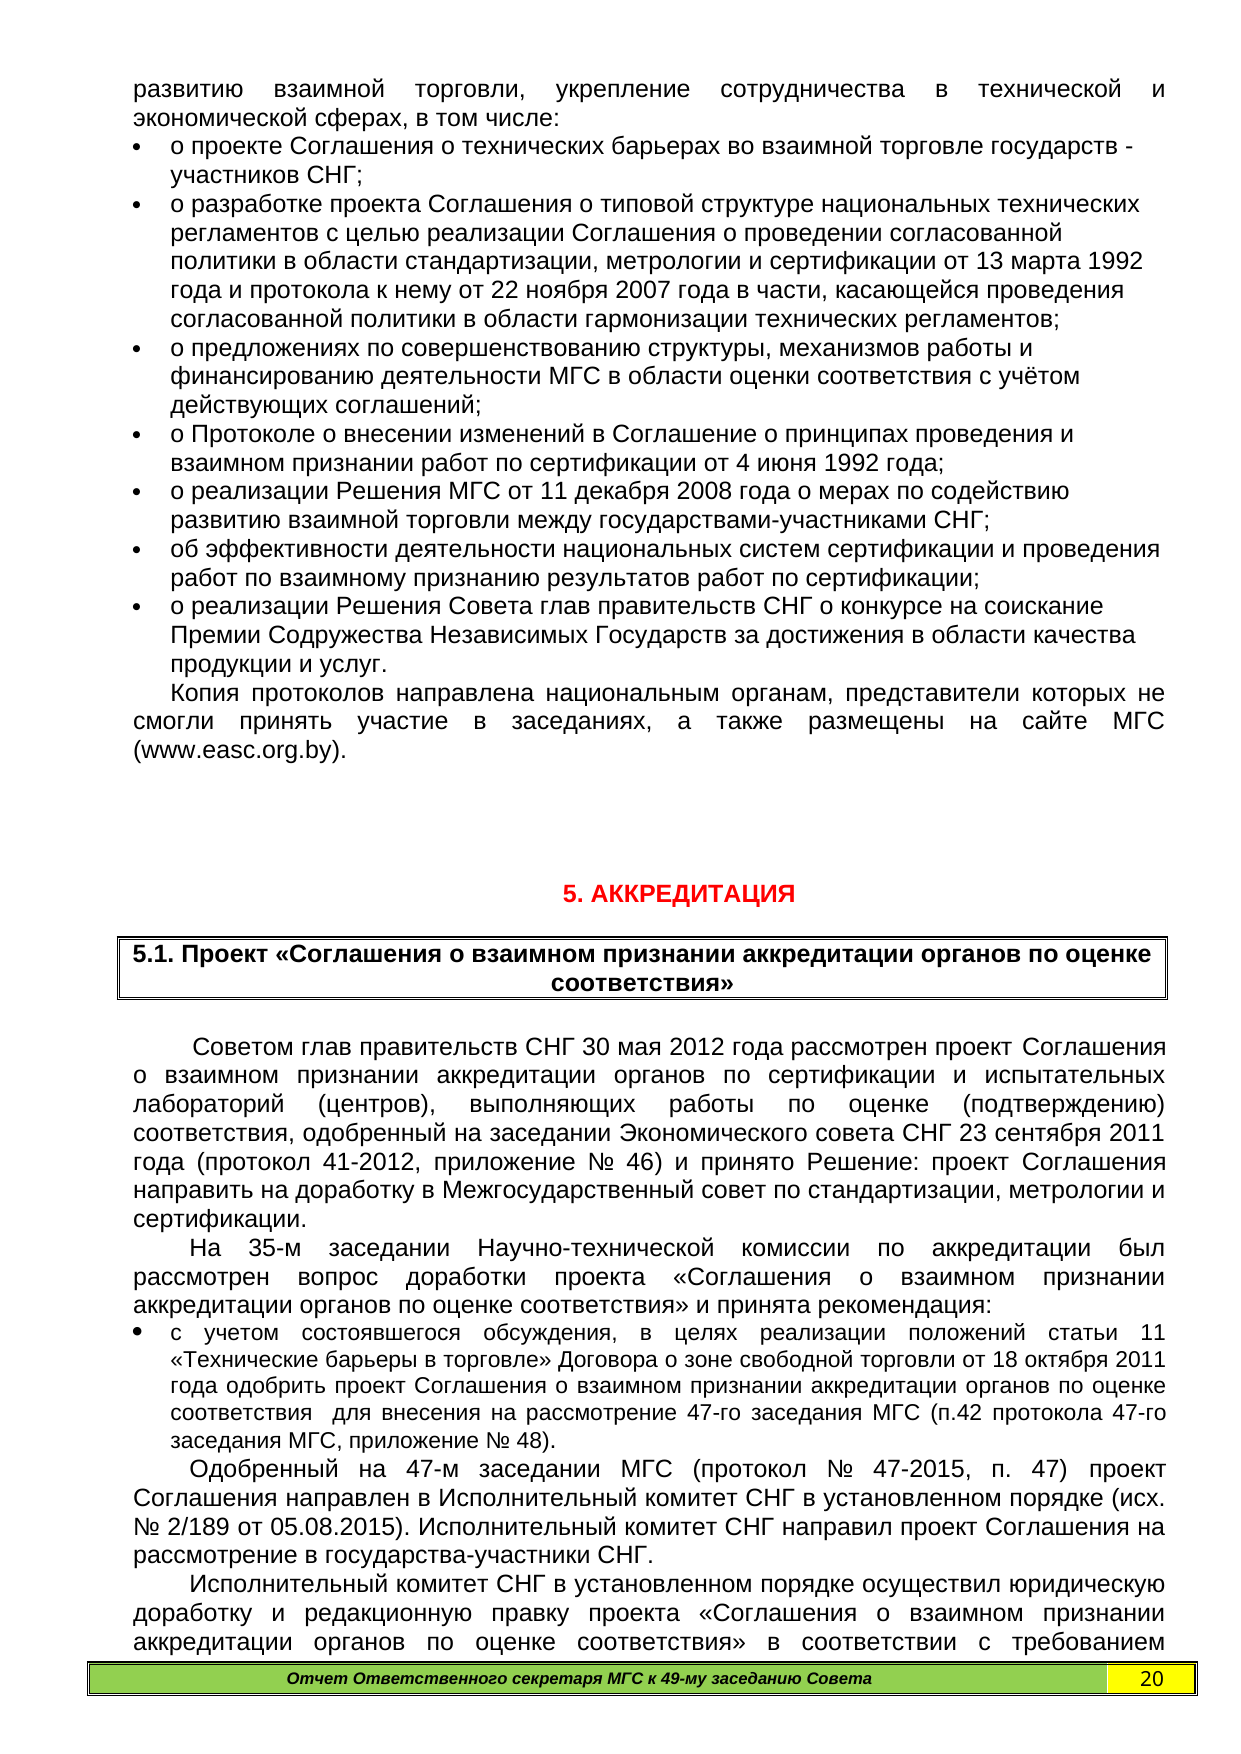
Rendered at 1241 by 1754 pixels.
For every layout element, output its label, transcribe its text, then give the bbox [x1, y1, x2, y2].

text Копия протоколов направлена национальным органам, представители которых не смогли принять участие в заседаниях, а также размещены на сайте МГС (www.easc.org.by). [133, 678, 1166, 764]
text На 35-м заседании Научно-технической комиссии по аккредитации был рассмотрен вопрос доработки проекта «Соглашения о взаимном признании аккредитации органов по оценке соответствия» и принята рекомендация: [133, 1233, 1166, 1319]
text 5. АККРЕДИТАЦИЯ [133, 879, 1166, 908]
list о разработке проекта Соглашения о типовой структуре национальных технических регламентов с целью реализации Соглашения о проведении согласованной политики в области стандартизации, метрологии и сертификации от 13 марта 1992 года и протокола к нему от 22 ноября 2007 года в части, касающейся проведения согласованной политики в области гармонизации технических регламентов; [133, 189, 1166, 333]
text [133, 1569, 1166, 1655]
list о реализации Решения МГС от 11 декабря 2008 года о мерах по содействию развитию взаимной торговли между государствами-участниками СНГ; [133, 476, 1166, 534]
list о предложениях по совершенствованию структуры, механизмов работы и финансированию деятельности МГС в области оценки соответствия с учётом действующих соглашений; [133, 333, 1166, 419]
list о реализации Решения Совета глав правительств СНГ о конкурсе на соискание Премии Содружества Независимых Государств за достижения в области качества продукции и услуг. [133, 591, 1166, 678]
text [133, 74, 1166, 131]
text Одобренный на 47-м заседании МГС (протокол № 47-2015, п. 47) проект Соглашения направлен в Исполнительный комитет СНГ в установленном порядке (исх. № 2/189 от 05.08.2015). Исполнительный комитет СНГ направил проект Соглашения на рассмотрение в государства-участники СНГ. [133, 1454, 1166, 1569]
list о Протоколе о внесении изменений в Соглашение о принципах проведения и взаимном признании работ по сертификации от 4 июня 1992 года; [133, 419, 1166, 476]
list об эффективности деятельности национальных систем сертификации и проведения работ по взаимному признанию результатов работ по сертификации; [133, 534, 1166, 591]
table_header 5.1. Проект «Соглашения о взаимном признании аккредитации органов по оценке соответствия» [120, 940, 1165, 997]
text Советом глав правительств СНГ 30 мая 2012 года рассмотрен проект Соглашения о взаимном признании аккредитации органов по сертификации и испытательных лабораторий (центров), выполняющих работы по оценке (подтверждению) соответствия, одобренный на заседании Экономического совета СНГ 23 сентября 2011 года (протокол 41-2012, приложение № 46) и принято Решение: проект Соглашения направить на доработку в Межгосударственный совет по стандартизации, метрологии и сертификации. [133, 1032, 1166, 1233]
list о проекте Соглашения о технических барьерах во взаимной торговле государств - участников СНГ; [133, 131, 1166, 189]
list с учетом состоявшегося обсуждения, в целях реализации положений статьи 11 «Технические барьеры в торговле» Договора о зоне свободной торговли от 18 октября 2011 года одобрить проект Соглашения о взаимном признании аккредитации органов по оценке соответствия для внесения на рассмотрение 47-го заседания МГС (п.42 протокола 47-го заседания МГС, приложение № 48). [133, 1319, 1166, 1454]
